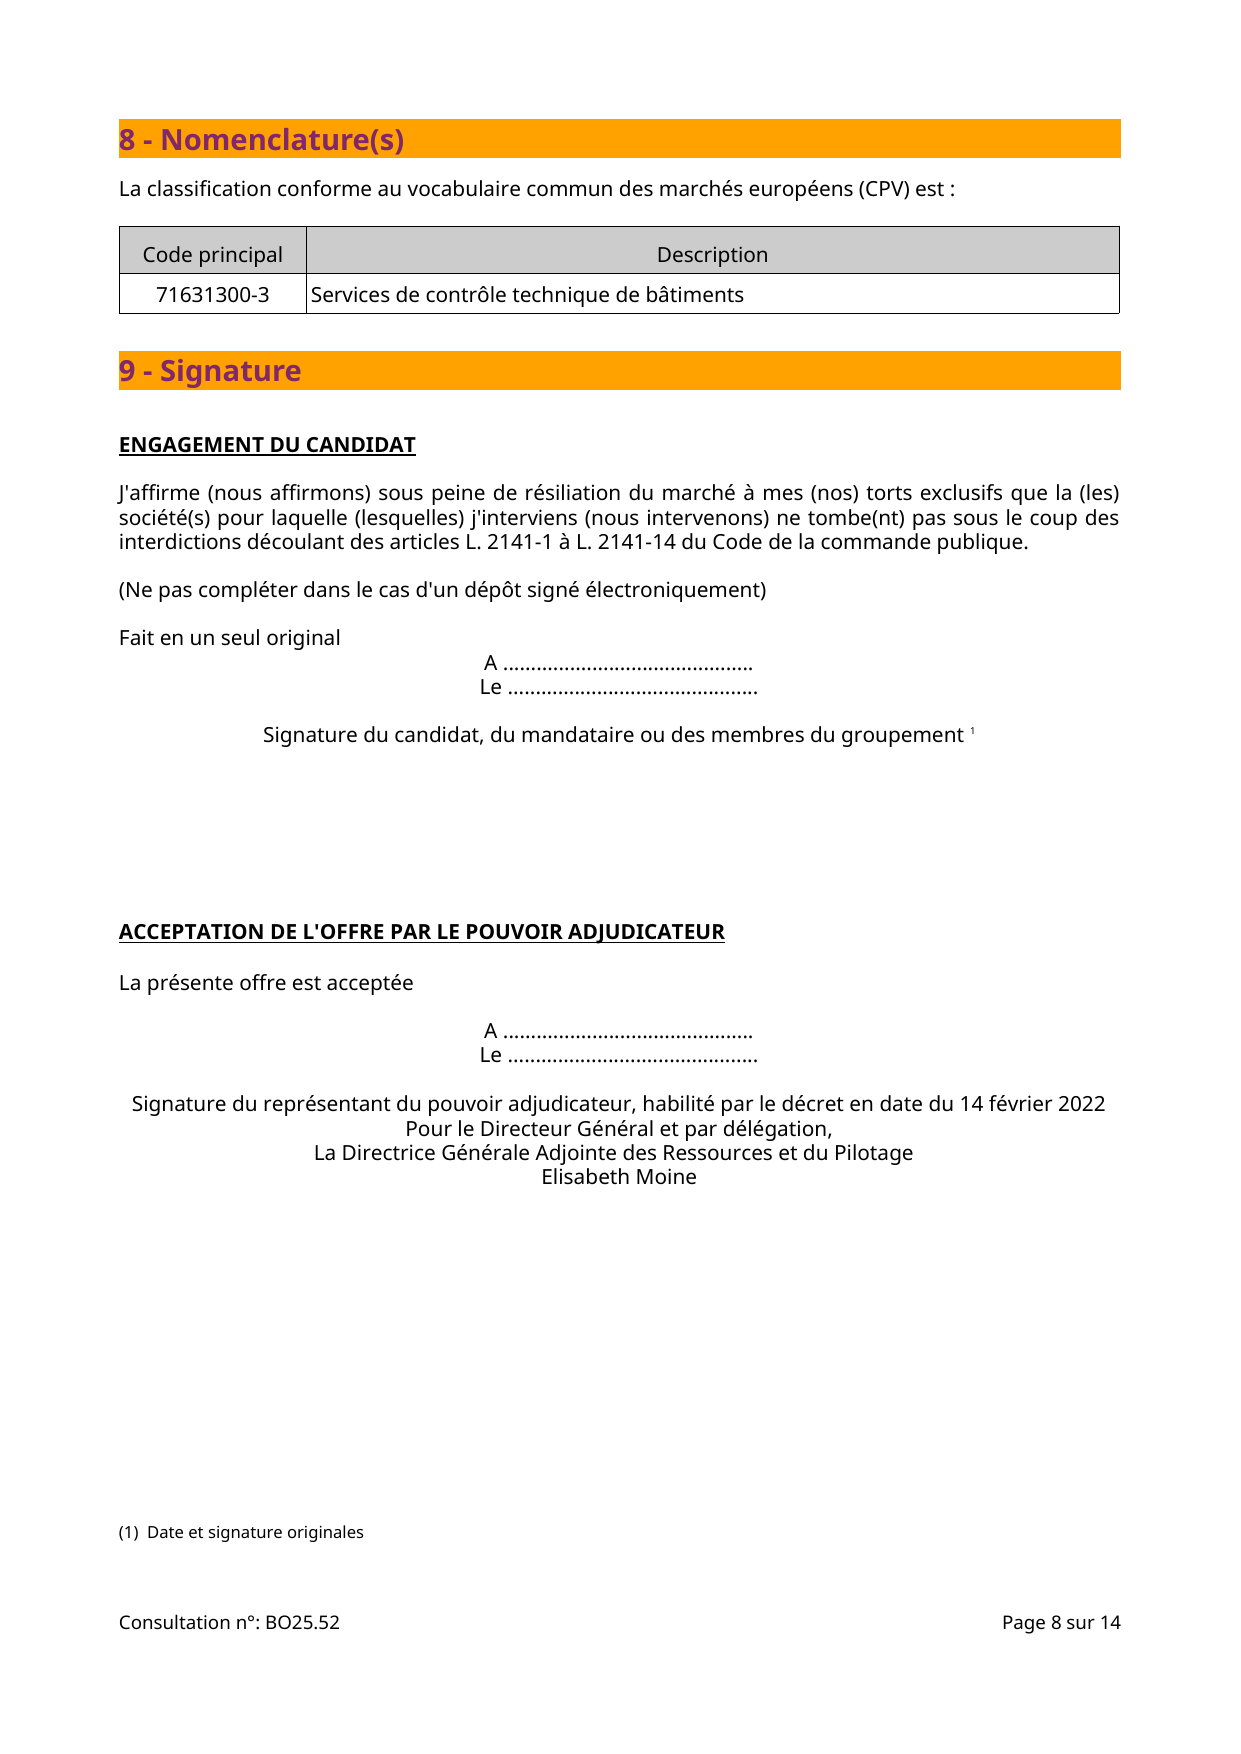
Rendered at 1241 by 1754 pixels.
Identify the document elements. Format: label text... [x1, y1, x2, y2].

text A ............................................. [119, 651, 1119, 675]
text La Directrice Générale Adjointe des Ressources et du Pilotage [119, 1141, 1119, 1165]
subtitle 9 - Signature [119, 351, 1121, 390]
text Signature du candidat, du mandataire ou des membres du groupement 1 [119, 723, 1119, 747]
text La présente offre est acceptée [119, 971, 1121, 995]
text La classification conforme au vocabulaire commun des marchés européens (CPV) est : [119, 177, 1121, 201]
text ACCEPTATION DE L'OFFRE PAR LE POUVOIR ADJUDICATEUR [119, 917, 1121, 946]
text Elisabeth Moine [119, 1165, 1119, 1189]
text Fait en un seul original [119, 627, 1121, 651]
text Signature du représentant du pouvoir adjudicateur, habilité par le décret en date du 14 février 2022 [119, 1092, 1119, 1117]
text J'affirme (nous affirmons) sous peine de résiliation du marché à mes (nos) torts exclusifs que la (les) société(s) pour laquelle (lesquelles) j'interviens (nous intervenons) ne tombe(nt) pas sous le coup des interdictions découlant des articles L. 2141-1 à L. 2141-14 du Code de la commande publique. [119, 482, 1121, 554]
table_cell 71631300-3 [120, 274, 306, 313]
text (Ne pas compléter dans le cas d'un dépôt signé électroniquement) [119, 578, 1121, 602]
text Le ............................................. [119, 675, 1119, 699]
subtitle 8 - Nomenclature(s) [119, 119, 1121, 158]
text Pour le Directeur Général et par délégation, [119, 1117, 1119, 1141]
table_header Code principal [120, 227, 306, 273]
table_cell Services de contrôle technique de bâtiments [307, 274, 1119, 313]
text ENGAGEMENT DU CANDIDAT [119, 433, 1121, 457]
text A ............................................. [119, 1019, 1119, 1043]
text Le ............................................. [119, 1043, 1119, 1067]
table_header Description [307, 227, 1119, 273]
